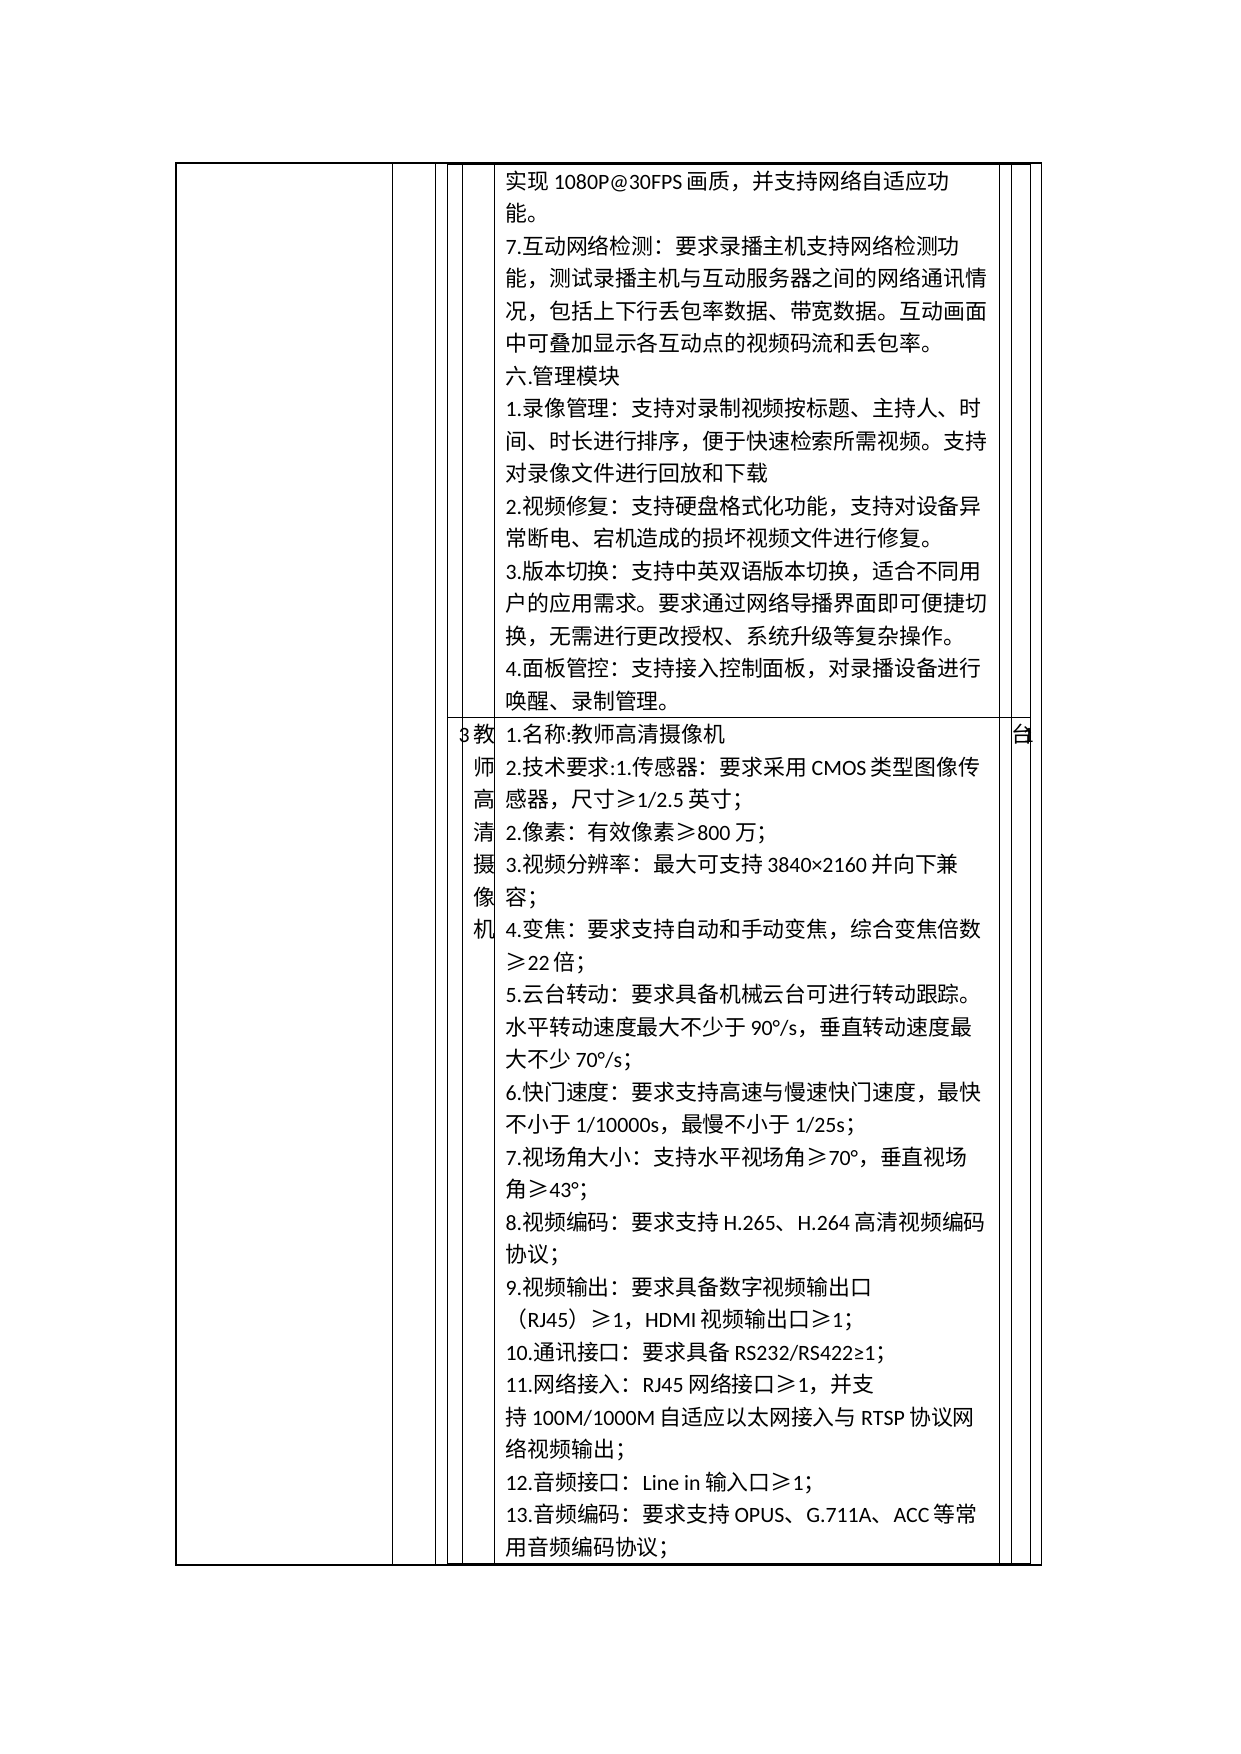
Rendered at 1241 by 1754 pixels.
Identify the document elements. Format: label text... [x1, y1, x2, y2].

table_cell 1 [393, 164, 435, 1564]
table_cell [177, 164, 392, 1564]
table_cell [1031, 164, 1041, 1564]
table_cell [436, 164, 447, 1564]
